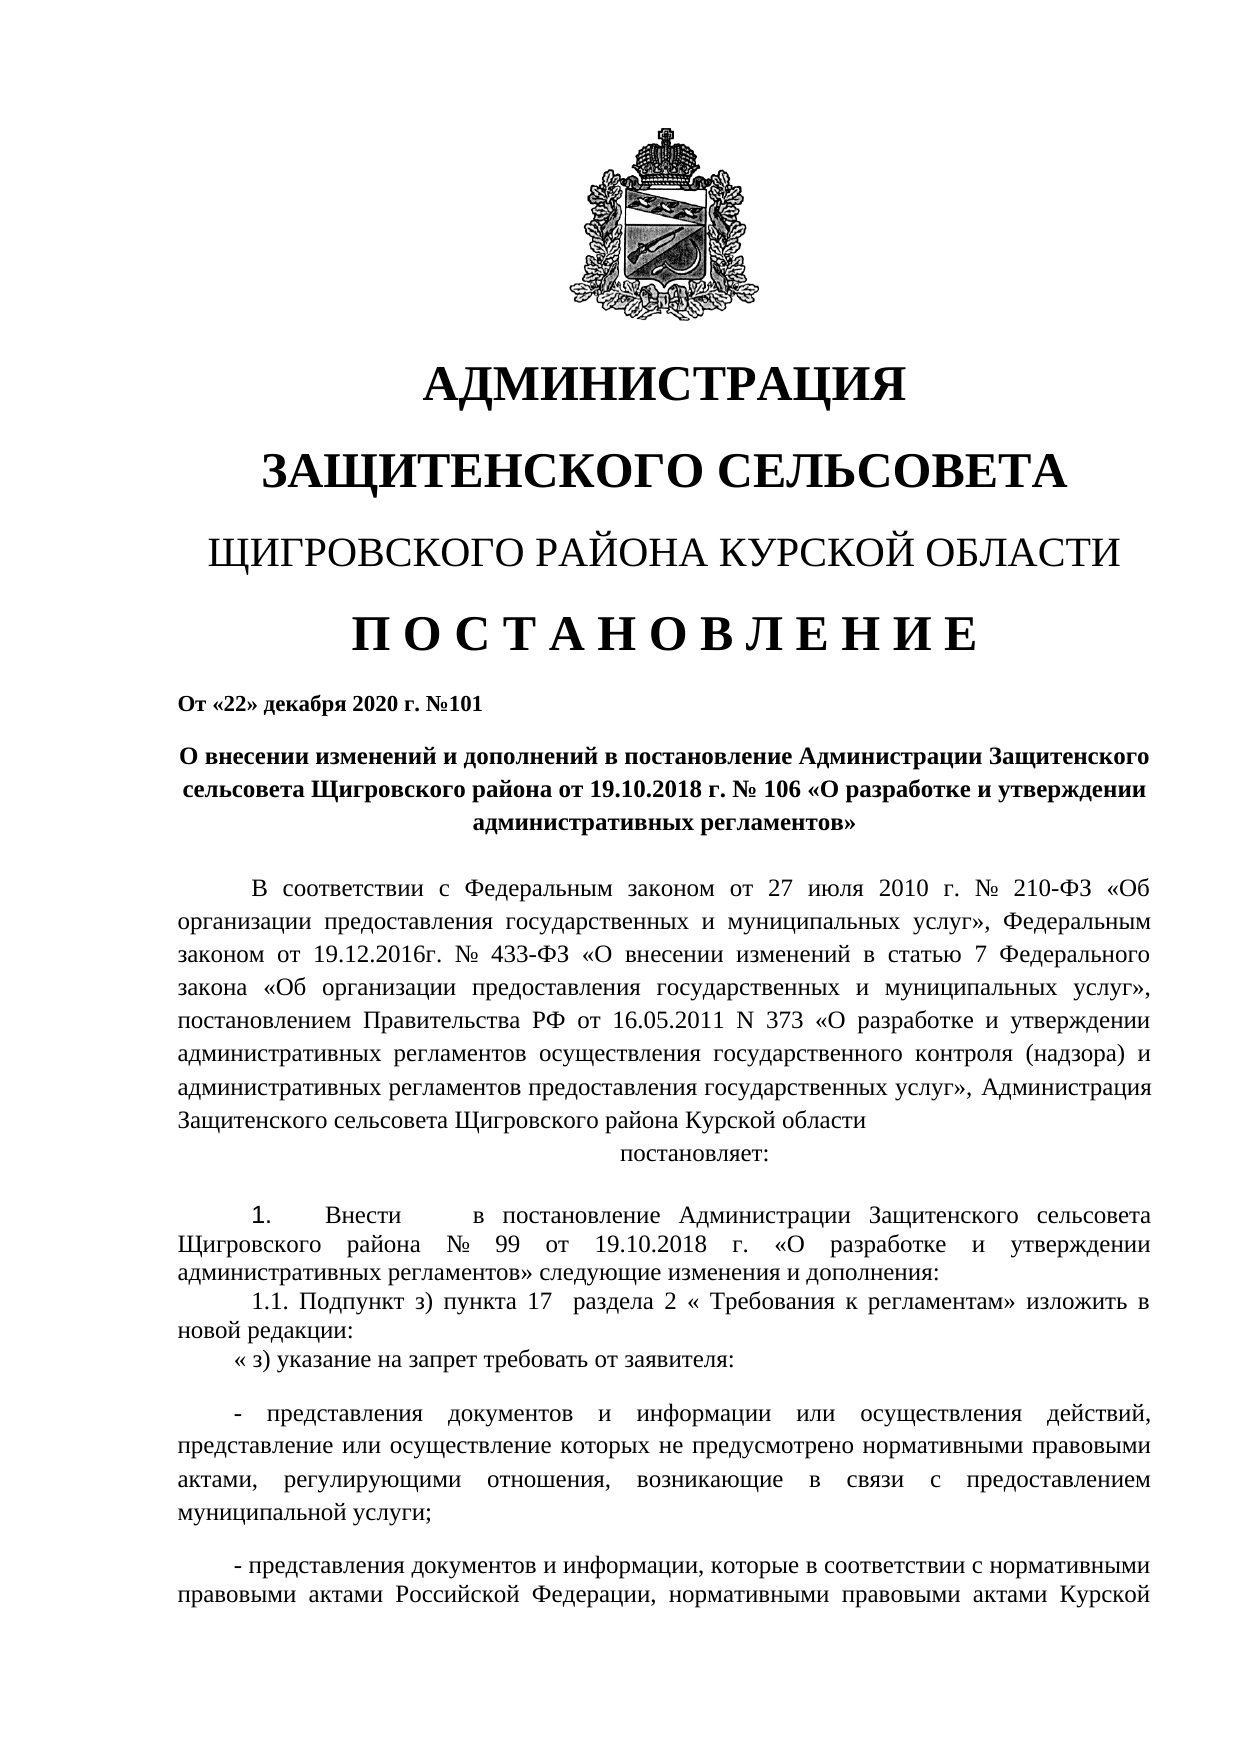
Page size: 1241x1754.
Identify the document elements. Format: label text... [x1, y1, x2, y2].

text П О С Т А Н О В Л Е Н И Е [177, 603, 1152, 661]
text ЗАЩИТЕНСКОГО СЕЛЬСОВЕТА [177, 441, 1152, 498]
text ЩИГРОВСКОГО РАЙОНА КУРСКОЙ ОБЛАСТИ [177, 527, 1152, 575]
text О внесении изменений и дополнений в постановление Администрации Защитенского сельсовета Щигровского района от 19.10.2018 г. № 106 «О разработке и утверждении административных регламентов» [177, 741, 1152, 836]
list Внести в постановление Администрации Защитенского сельсовета Щигровского района № 99 от 19.10.2018 г. «О разработке и утверждении административных регламентов» следующие изменения и дополнения: [177, 1200, 1152, 1286]
text постановляет: [177, 1138, 1152, 1166]
list 1.1. Подпункт з) пункта 17 раздела 2 « Требования к регламентам» изложить в новой редакции: [177, 1286, 1152, 1344]
text - представления документов и информации или осуществления действий, представление или осуществление которых не предусмотрено нормативными правовыми актами, регулирующими отношения, возникающие в связи с предоставлением муниципальной услуги; [177, 1398, 1152, 1525]
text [177, 1551, 1152, 1608]
text В соответствии с Федеральным законом от 27 июля . № 210-ФЗ «Об организации предоставления государственных и муниципальных услуг», Федеральным законом от 19.12.2016г. № 433-ФЗ «О внесении изменений в статью 7 Федерального закона «Об организации предоставления государственных и муниципальных услуг», постановлением Правительства РФ от 16.05.2011 N 373 «О разработке и утверждении административных регламентов осуществления государственного контроля (надзора) и административных регламентов предоставления государственных услуг», Администрация Защитенского сельсовета Щигровского района Курской области [177, 873, 1152, 1133]
text От «22» декабря 2020 г. №101 [177, 690, 1152, 717]
text « з) указание на запрет требовать от заявителя: [177, 1344, 1152, 1372]
text АДМИНИСТРАЦИЯ [177, 354, 1152, 411]
